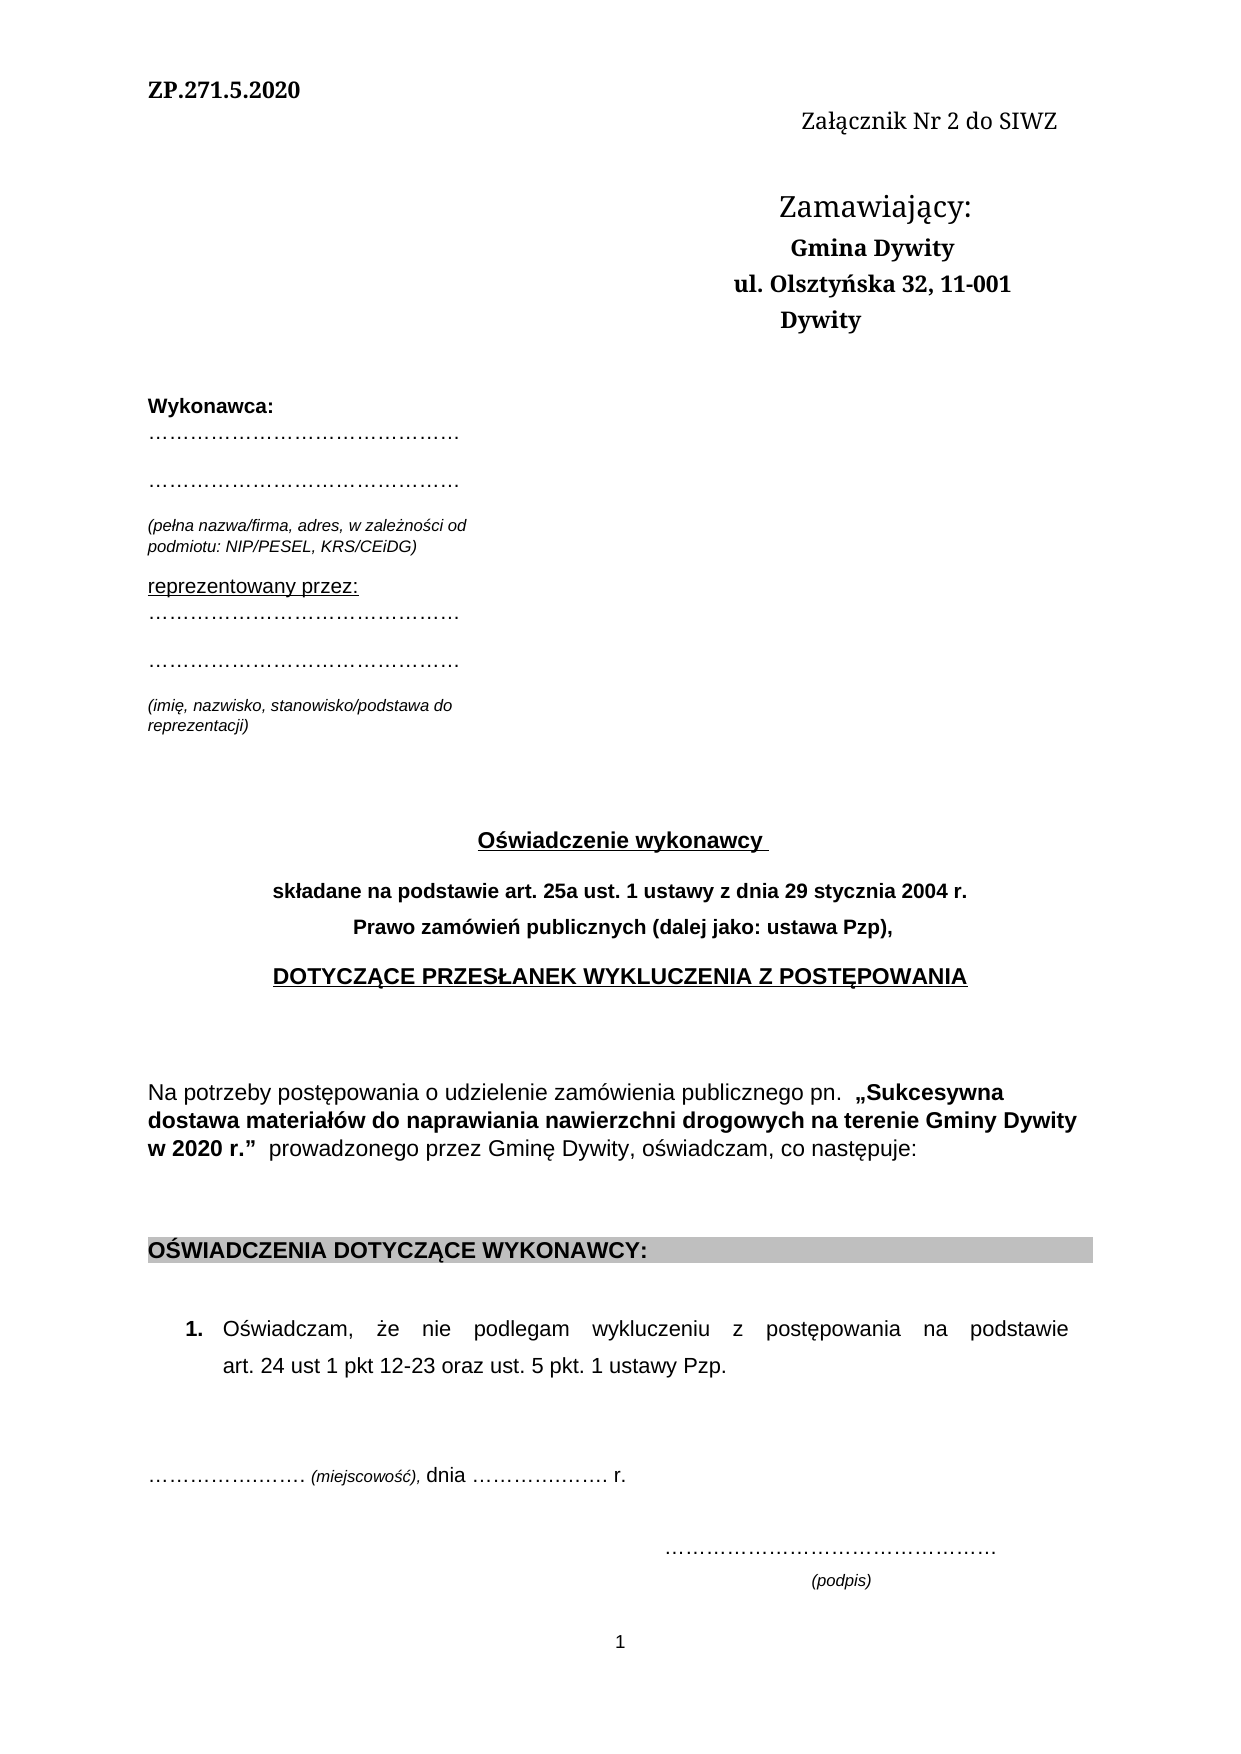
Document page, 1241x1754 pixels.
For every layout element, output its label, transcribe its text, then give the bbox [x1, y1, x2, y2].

text OŚWIADCZENIA DOTYCZĄCE WYKONAWCY: [148, 1237, 1093, 1263]
text ul. Olsztyńska 32, 11-001 Dywity [590, 268, 1051, 335]
text …………….……. (miejscowość), dnia ………….……. r. [148, 1463, 1093, 1487]
text ……………………………………………………………………………… [148, 420, 472, 492]
text ………………………………………… [148, 1535, 1093, 1559]
text Wykonawca: [148, 394, 1093, 418]
text Załącznik Nr 2 do SIWZ [591, 105, 1057, 136]
text składane na podstawie art. 25a ust. 1 ustawy z dnia 29 stycznia 2004 r. [148, 879, 1093, 903]
text Na potrzeby postępowania o udzielenie zamówienia publicznego pn. „Sukcesywna dostawa materiałów do naprawiania nawierzchni drogowych na terenie Gminy Dywity w 2020 r.” prowadzonego przez Gminę Dywity, oświadczam, co następuje: [148, 1078, 1093, 1162]
text Zamawiający: [591, 187, 1057, 226]
text ……………………………………………………………………………… [148, 600, 472, 672]
text (pełna nazwa/firma, adres, w zależności od podmiotu: NIP/PESEL, KRS/CEiDG) [148, 516, 473, 556]
list Oświadczam, że nie podlegam wykluczeniu z postępowania na podstawie art. 24 ust 1 pkt 12-23 oraz ust. 5 pkt. 1 ustawy Pzp. [185, 1316, 1093, 1378]
text DOTYCZĄCE PRZESŁANEK WYKLUCZENIA Z POSTĘPOWANIA [148, 963, 1093, 990]
text Gmina Dywity [590, 232, 1051, 263]
text Oświadczenie wykonawcy [148, 827, 1093, 853]
text reprezentowany przez: [148, 574, 1093, 598]
text (podpis) [738, 1571, 1093, 1590]
text (imię, nazwisko, stanowisko/podstawa do reprezentacji) [148, 696, 473, 735]
text Prawo zamówień publicznych (dalej jako: ustawa Pzp), [148, 915, 1093, 939]
